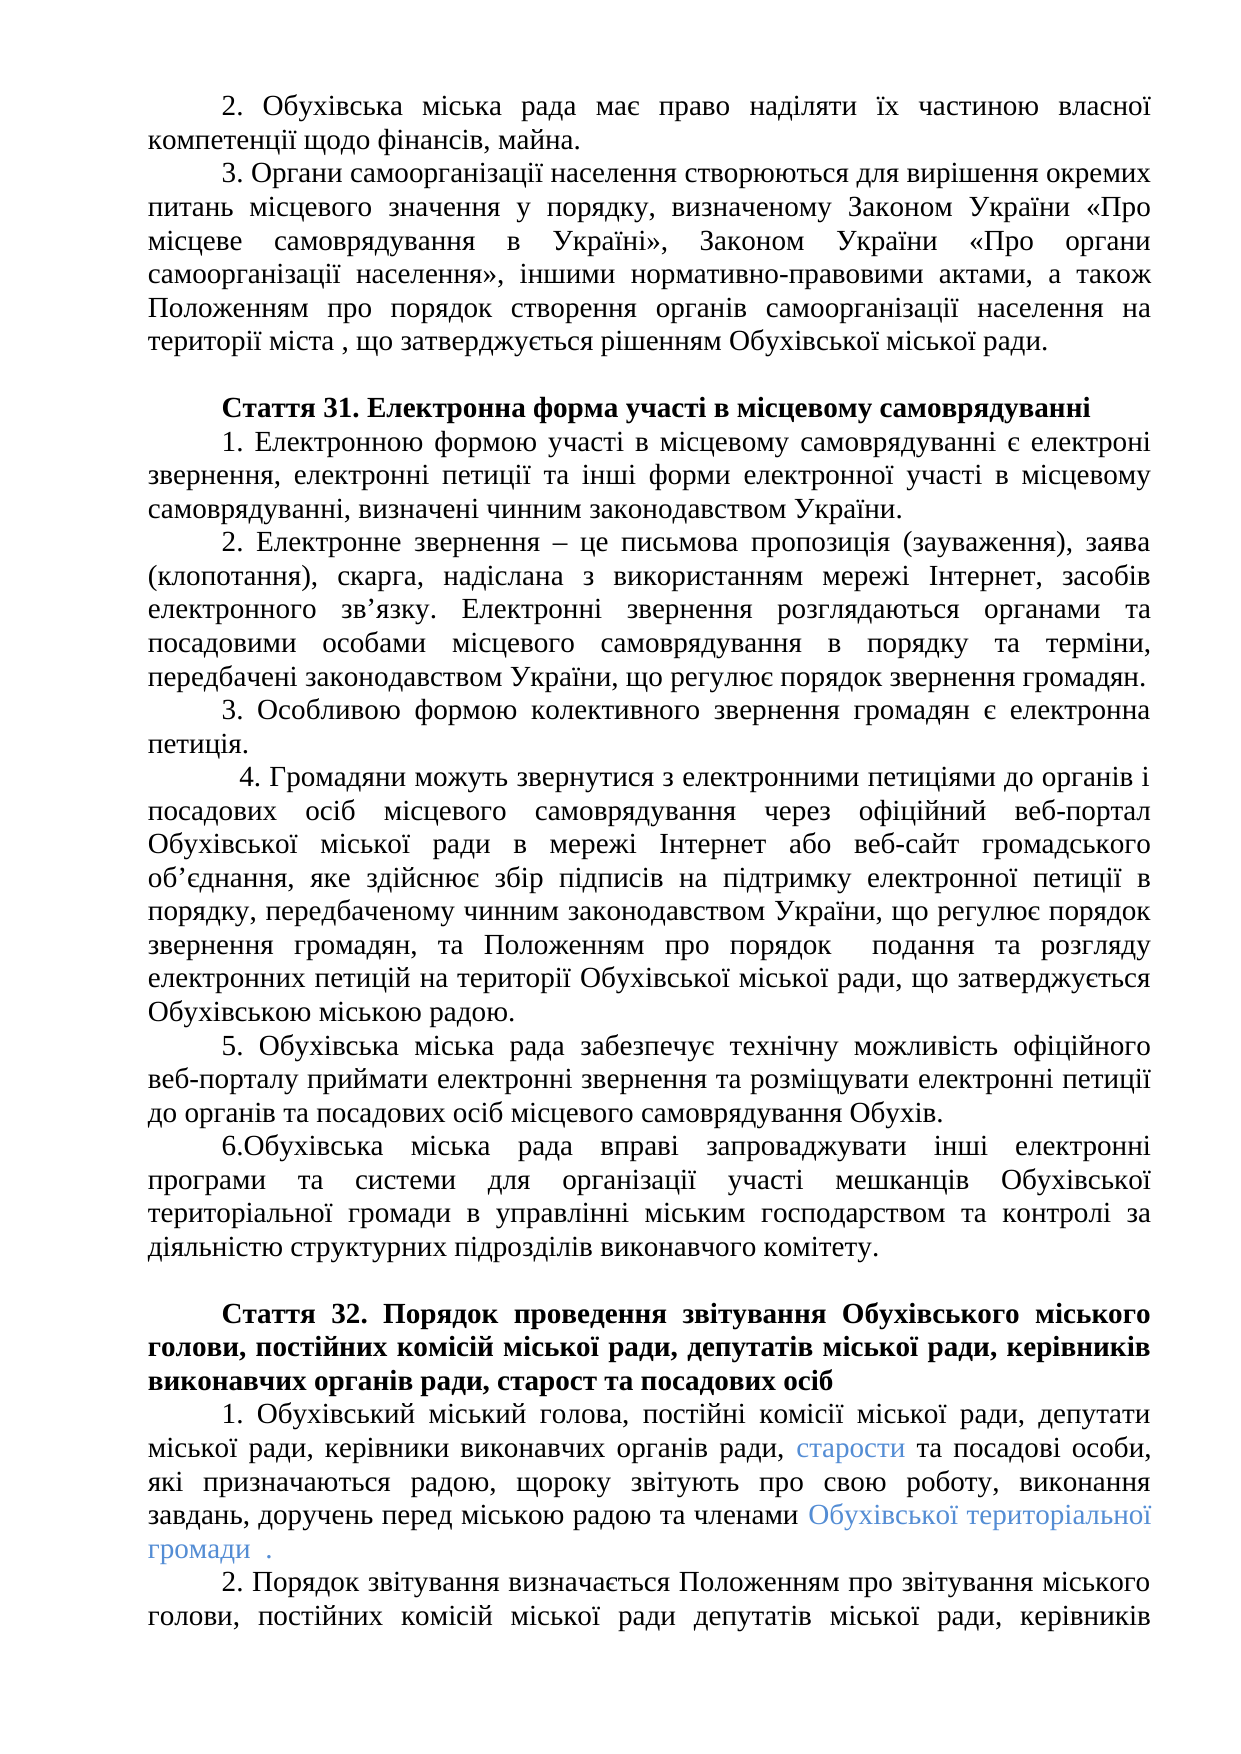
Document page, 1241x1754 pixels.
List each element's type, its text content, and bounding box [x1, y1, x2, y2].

text 3. Особливою формою колективного звернення громадян є електронна петиція. [148, 692, 1152, 759]
text 1. Обухівський міський голова, постійні комісії міської ради, депутати міської ради, керівники виконавчих органів ради, старости та посадові особи, які призначаються радою, щороку звітують про свою роботу, виконання завдань, доручень перед міською радою та членами Обухівської територіальної громади . [148, 1397, 1152, 1564]
text Стаття 32. Порядок проведення звітування Обухівського міського голови, постійних комісій міської ради, депутатів міської ради, керівників виконавчих органів ради, старост та посадових осіб [148, 1296, 1152, 1397]
text 3. Органи самоорганізації населення створюються для вирішення окремих питань місцевого значення у порядку, визначеному Законом України «Про місцеве самоврядування в Україні», Законом України «Про органи самоорганізації населення», іншими нормативно-правовими актами, а також Положенням про порядок створення органів самоорганізації населення на території міста , що затверджується рішенням Обухівської міської ради. [148, 156, 1152, 357]
text 6.Обухівська міська рада вправі запроваджувати інші електронні програми та системи для організації участі мешканців Обухівської територіальної громади в управлінні міським господарством та контролі за діяльністю структурних підрозділів виконавчого комітету. [148, 1128, 1152, 1262]
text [148, 1564, 1152, 1631]
text 2. Обухівська міська рада має право наділяти їх частиною власної компетенції щодо фінансів, майна. [148, 88, 1152, 156]
text Стаття 31. Електронна форма участі в місцевому самоврядуванні [148, 390, 1152, 424]
text 2. Електронне звернення – це письмова пропозиція (зауваження), заява (клопотання), скарга, надіслана з використанням мережі Інтернет, засобів електронного зв’язку. Електронні звернення розглядаються органами та посадовими особами місцевого самоврядування в порядку та терміни, передбачені законодавством України, що регулює порядок звернення громадян. [148, 524, 1152, 692]
text 5. Обухівська міська рада забезпечує технічну можливість офіційного веб-порталу приймати електронні звернення та розміщувати електронні петиції до органів та посадових осіб місцевого самоврядування Обухів. [148, 1028, 1152, 1128]
text 4. Громадяни можуть звернутися з електронними петиціями до органів і посадових осіб місцевого самоврядування через офіційний веб-портал Обухівської міської ради в мережі Інтернет або веб-сайт громадського об’єднання, яке здійснює збір підписів на підтримку електронної петиції в порядку, передбаченому чинним законодавством України, що регулює порядок звернення громадян, та Положенням про порядок подання та розгляду електронних петицій на території Обухівської міської ради, що затверджується Обухівською міською радою. [148, 759, 1152, 1028]
text 1. Електронною формою участі в місцевому самоврядуванні є електроні звернення, електронні петиції та інші форми електронної участі в місцевому самоврядуванні, визначені чинним законодавством України. [148, 424, 1152, 524]
